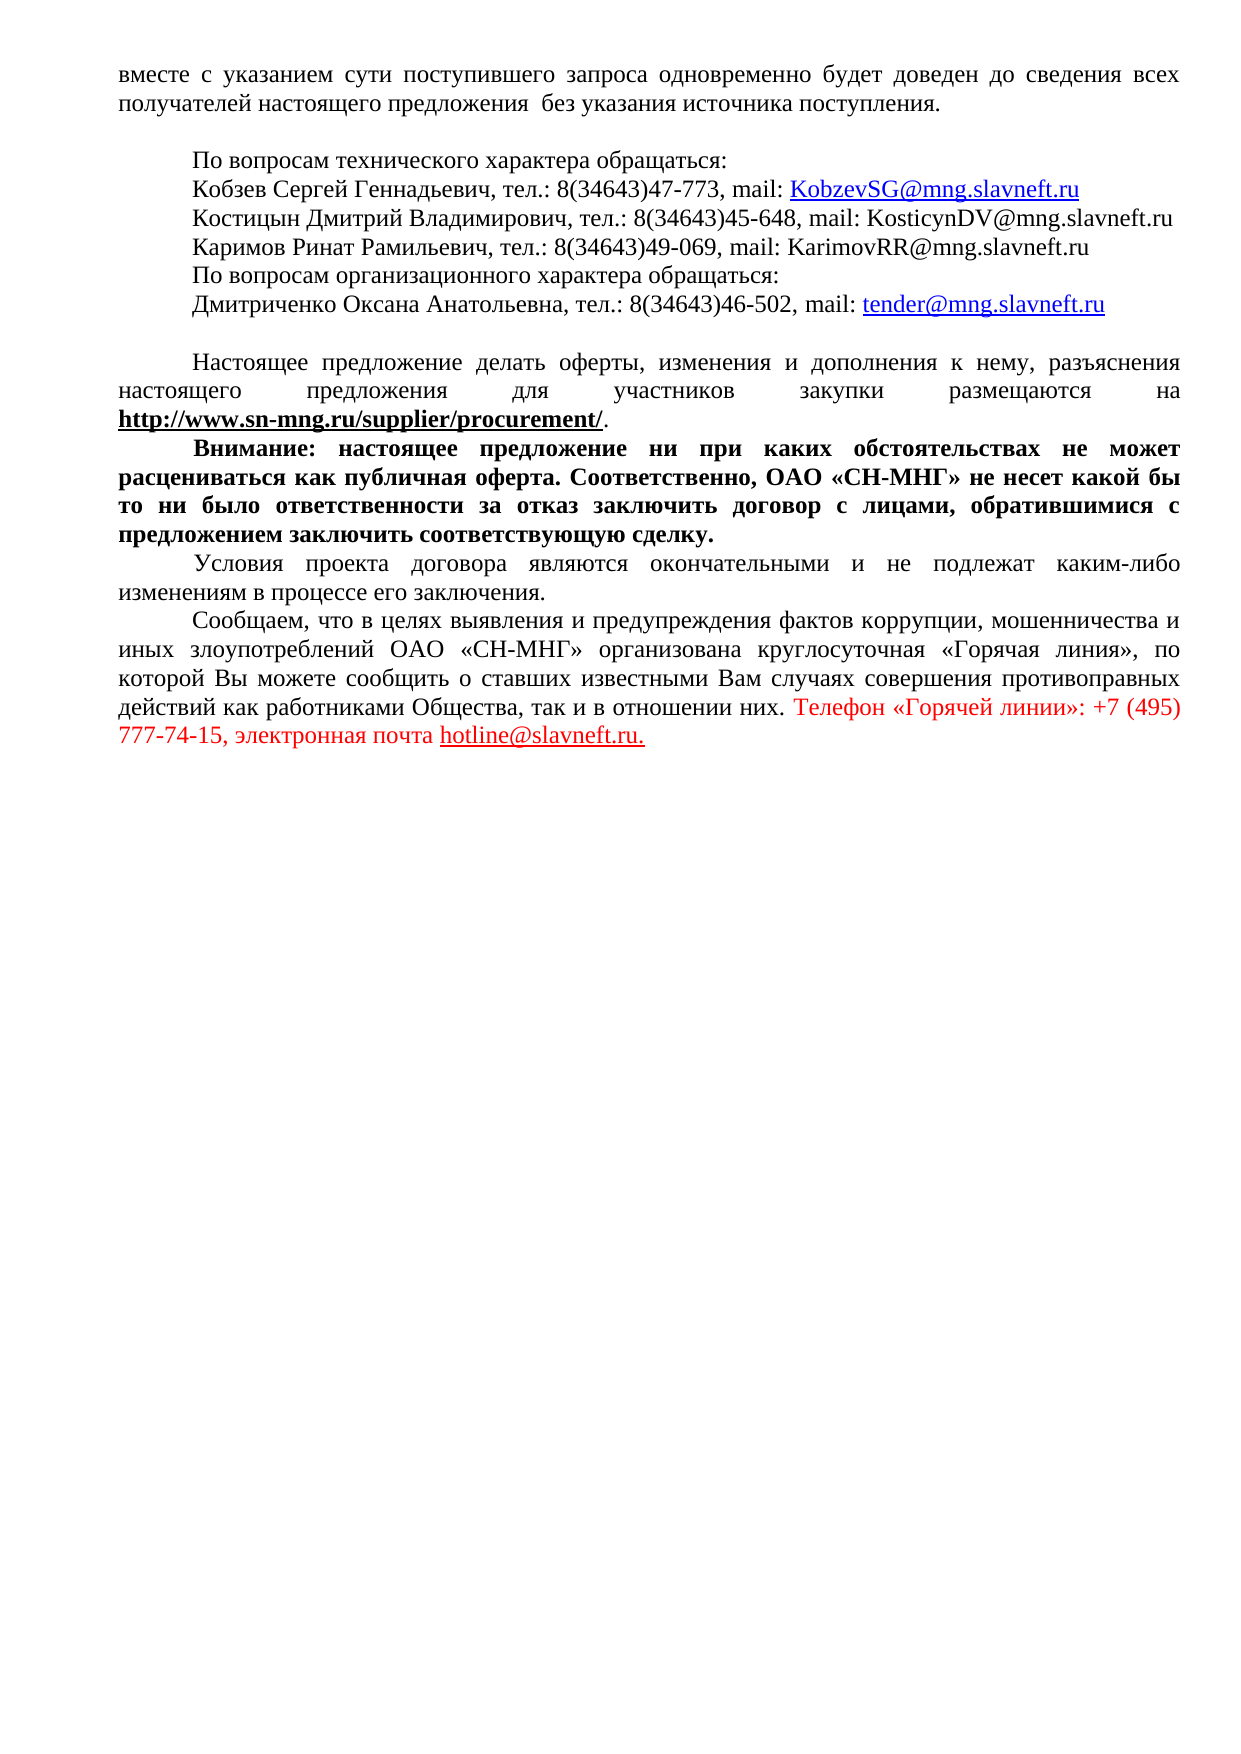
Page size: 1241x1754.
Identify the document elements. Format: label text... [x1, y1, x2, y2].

text Условия проекта договора являются окончательными и не подлежат каким-либо изменениям в процессе его заключения. [118, 548, 1181, 605]
text Внимание: настоящее предложение ни при каких обстоятельствах не может расцениваться как публичная оферта. Соответственно, ОАО «СН-МНГ» не несет какой бы то ни было ответственности за отказ заключить договор с лицами, обратившимися с предложением заключить соответствующую сделку. [118, 433, 1181, 548]
text Сообщаем, что в целях выявления и предупреждения фактов коррупции, мошенничества и иных злоупотреблений ОАО «СН-МНГ» организована круглосуточная «Горячая линия», по которой Вы можете сообщить о ставших известными Вам случаях совершения противоправных действий как работниками Общества, так и в отношении них. Телефон «Горячей линии»: +7 (495) 777-74-15, электронная почта hotline@slavneft.ru. [118, 605, 1181, 749]
text Настоящее предложение делать оферты, изменения и дополнения к нему, разъяснения настоящего предложения для участников закупки размещаются на http://www.sn-mng.ru/supplier/procurement/. [118, 347, 1181, 433]
text Костицын Дмитрий Владимирович, тел.: 8(34643)45-648, mail: KosticynDV@mng.slavneft.ru [118, 203, 1181, 232]
text Дмитриченко Оксана Анатольевна, тел.: 8(34643)46-502, mail: tender@mng.slavneft.ru [118, 289, 1181, 318]
text По вопросам организационного характера обращаться: [118, 260, 1181, 289]
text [118, 59, 1181, 117]
text Кобзев Сергей Геннадьевич, тел.: 8(34643)47-773, mail: KobzevSG@mng.slavneft.ru [118, 174, 1181, 203]
text Каримов Ринат Рамильевич, тел.: 8(34643)49-069, mail: KarimovRR@mng.slavneft.ru [118, 232, 1181, 260]
text По вопросам технического характера обращаться: [118, 145, 1181, 174]
